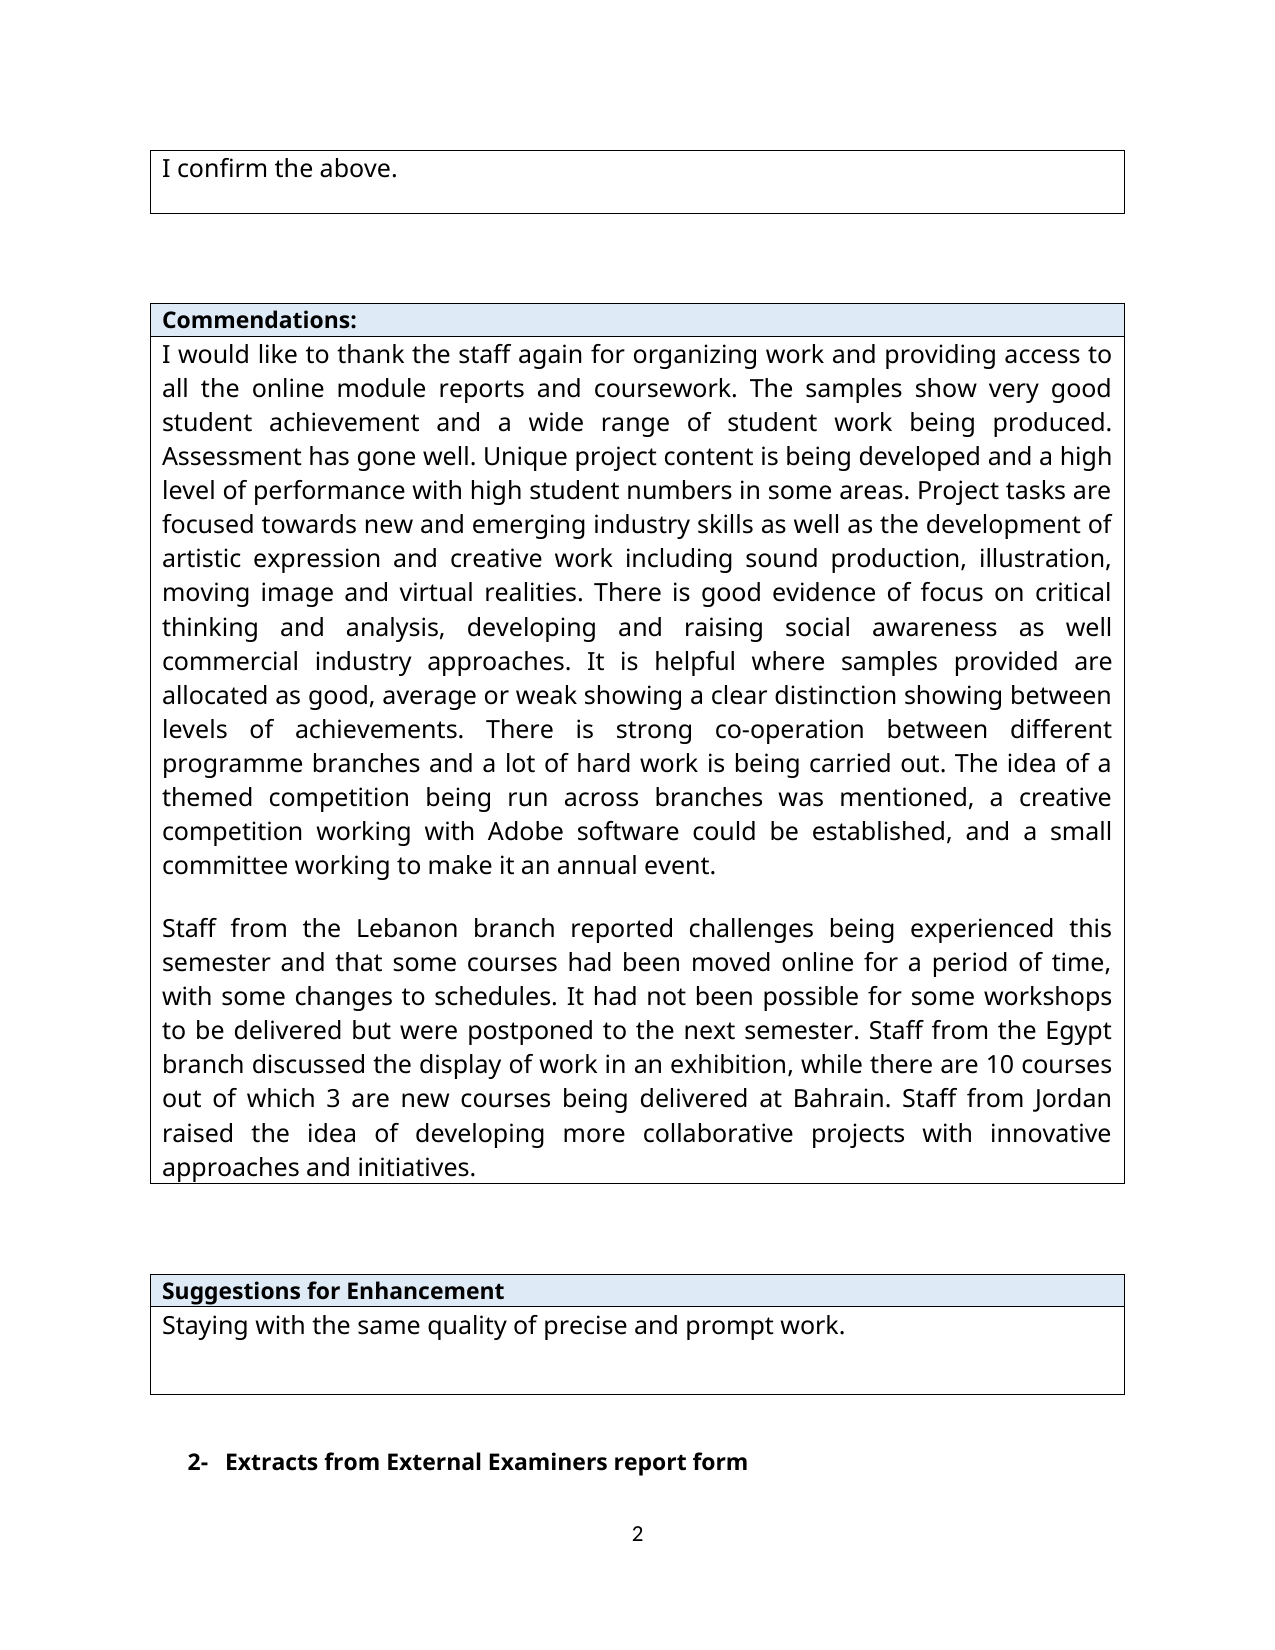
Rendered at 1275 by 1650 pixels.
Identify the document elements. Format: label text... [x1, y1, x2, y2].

table_header Commendations: [151, 304, 1124, 336]
list Extracts from External Examiners report form [187, 1446, 1125, 1477]
table_cell I confirm the above. [151, 151, 1124, 213]
table_cell Staying with the same quality of precise and prompt work. [151, 1307, 1124, 1394]
table_cell I would like to thank the staff again for organizing work and providing access to all the online module reports and coursework. The samples show very good student achievement and a wide range of student work being produced. Assessment has gone well. Unique project content is being developed and a high level of performance with high student numbers in some areas. Project tasks are focused towards new and emerging industry skills as well as the development of artistic expression and creative work including sound production, illustration, moving image and virtual realities. There is good evidence of focus on critical thinking and analysis, developing and raising social awareness as well commercial industry approaches. It is helpful where samples provided are allocated as good, average or weak showing a clear distinction showing between levels of achievements. There is strong co-operation between different programme branches and a lot of hard work is being carried out. The idea of a themed competition being run across branches was mentioned, a creative competition working with Adobe software could be established, and a small committee working to make it an annual event. Staff from the Lebanon branch reported challenges being experienced this semester and that some courses had been moved online for a period of time, with some changes to schedules. It had not been possible for some workshops to be delivered but were postponed to the next semester. Staff from the Egypt branch discussed the display of work in an exhibition, while there are 10 courses out of which 3 are new courses being delivered at Bahrain. Staff from Jordan raised the idea of developing more collaborative projects with innovative approaches and initiatives. [151, 337, 1124, 1183]
table_header Suggestions for Enhancement [151, 1275, 1124, 1306]
